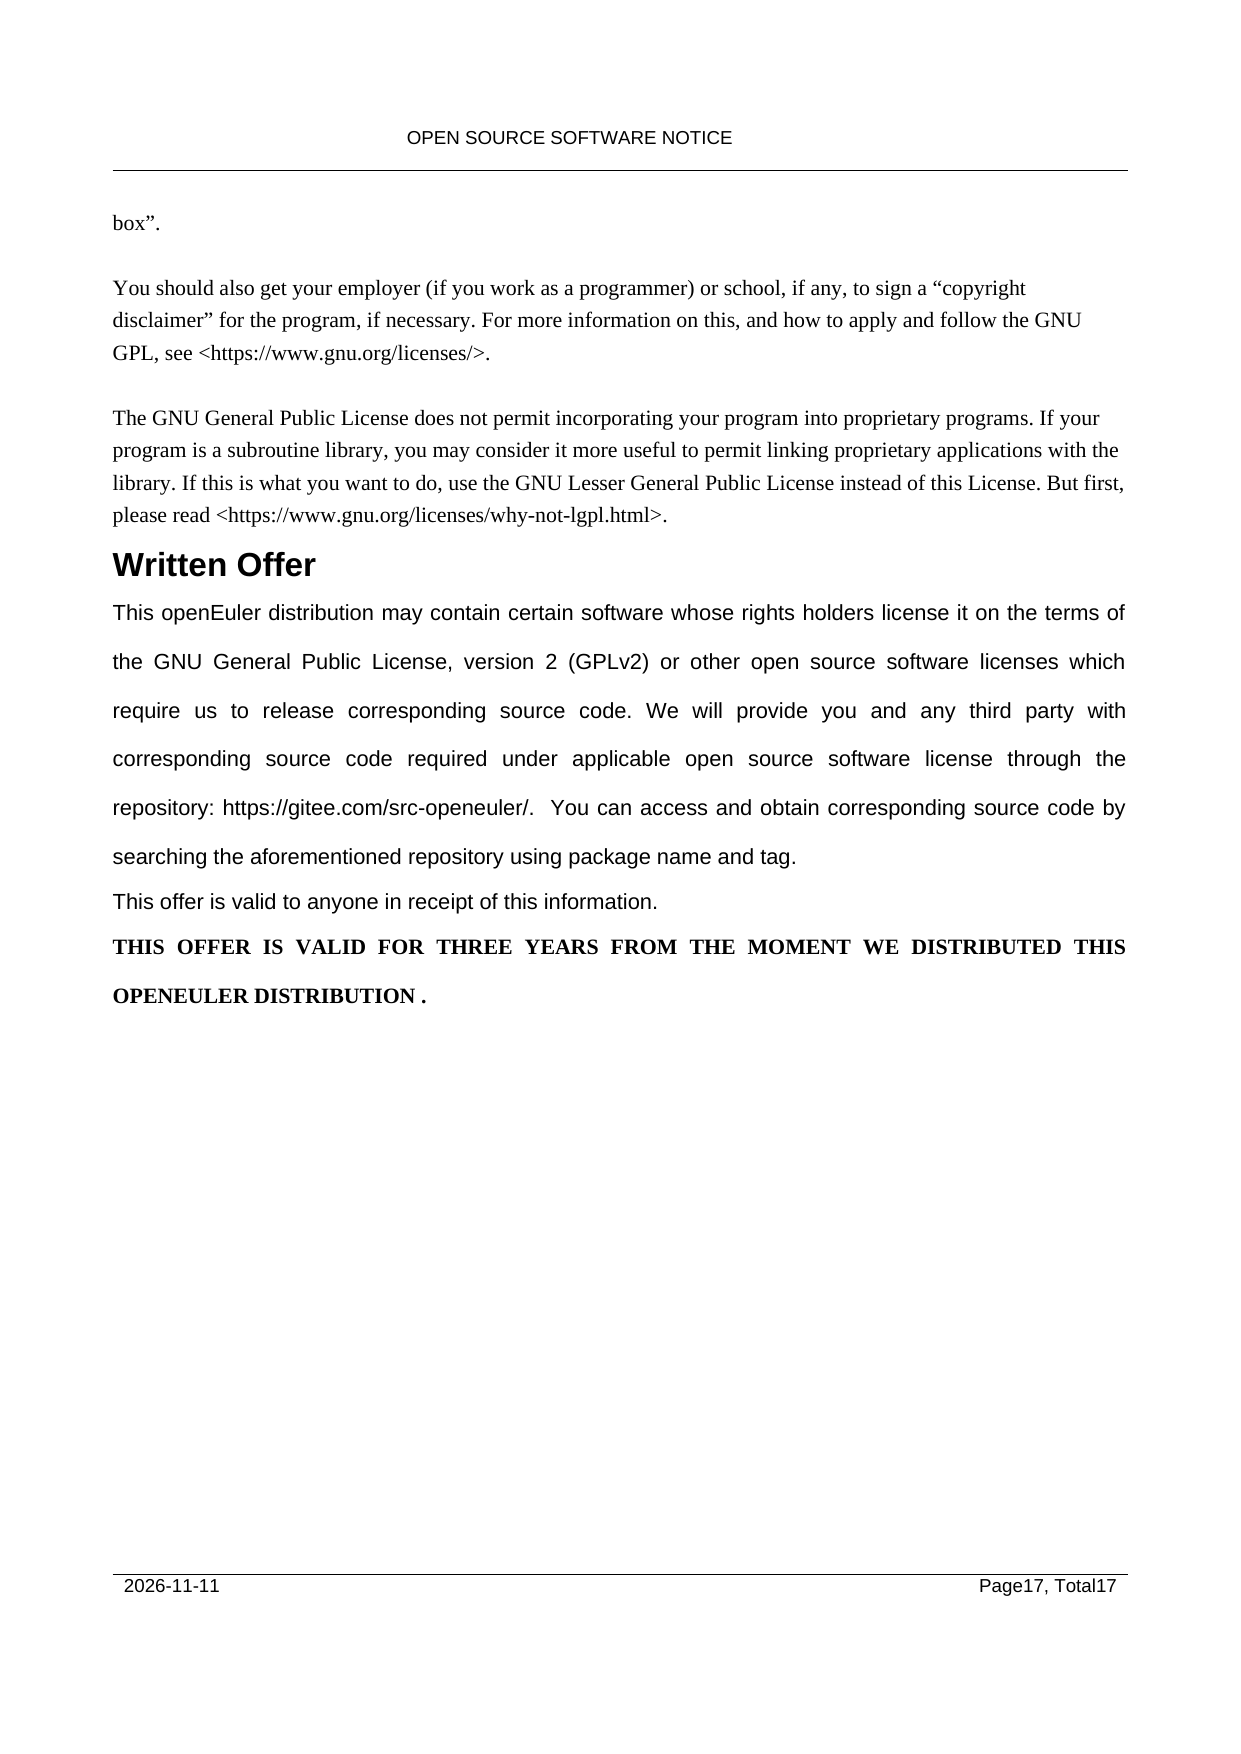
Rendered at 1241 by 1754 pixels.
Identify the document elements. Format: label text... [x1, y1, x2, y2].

text Written Offer [112, 531, 1128, 596]
text This offer is valid to anyone in receipt of this information. [112, 885, 1128, 918]
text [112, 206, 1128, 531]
text THIS OFFER IS VALID FOR THREE YEARS FROM THE MOMENT WE DISTRIBUTED THIS OPENEULER DISTRIBUTION . [112, 930, 1128, 1012]
text This openEuler distribution may contain certain software whose rights holders license it on the terms of the GNU General Public License, version 2 (GPLv2) or other open source software licenses which require us to release corresponding source code. We will provide you and any third party with corresponding source code required under applicable open source software license through the repository: https://gitee.com/src-openeuler/. You can access and obtain corresponding source code by searching the aforementioned repository using package name and tag. [112, 596, 1128, 873]
